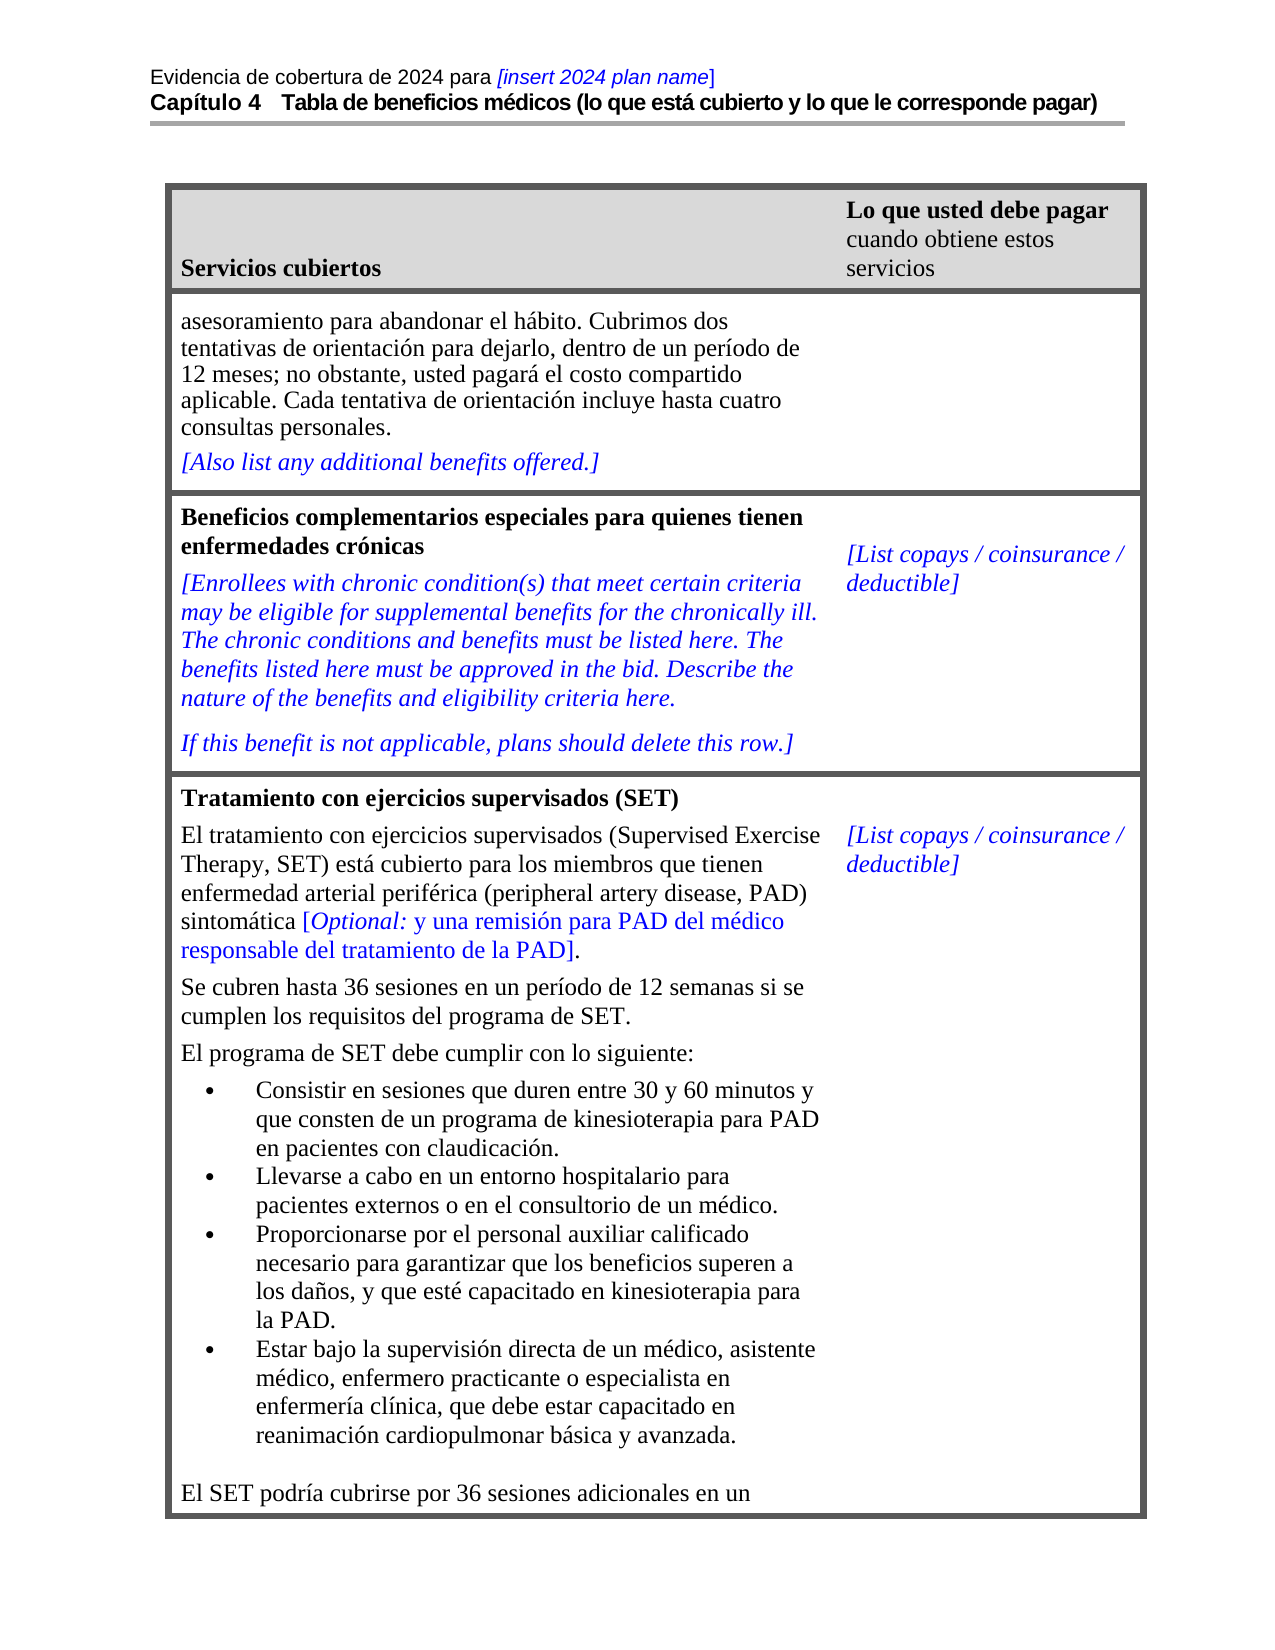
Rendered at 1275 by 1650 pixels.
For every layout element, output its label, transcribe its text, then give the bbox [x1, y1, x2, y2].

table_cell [172, 777, 834, 1513]
table_header Servicios cubiertos [172, 190, 834, 288]
table_cell Beneficios complementarios especiales para quienes tienen enfermedades crónicas [Enrollees with chronic condition(s) that meet certain criteria may be eligible for supplemental benefits for the chronically ill. The chronic conditions and benefits must be listed here. The benefits listed here must be approved in the bid. Describe the nature of the benefits and eligibility criteria here. If this benefit is not applicable, plans should delete this row.] [172, 496, 834, 771]
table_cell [834, 294, 1140, 490]
table_header Lo que usted debe pagar cuando obtiene estos servicios [834, 190, 1140, 288]
table_cell [List copays / coinsurance / deductible] [834, 496, 1140, 771]
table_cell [172, 294, 834, 490]
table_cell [834, 777, 1140, 1513]
